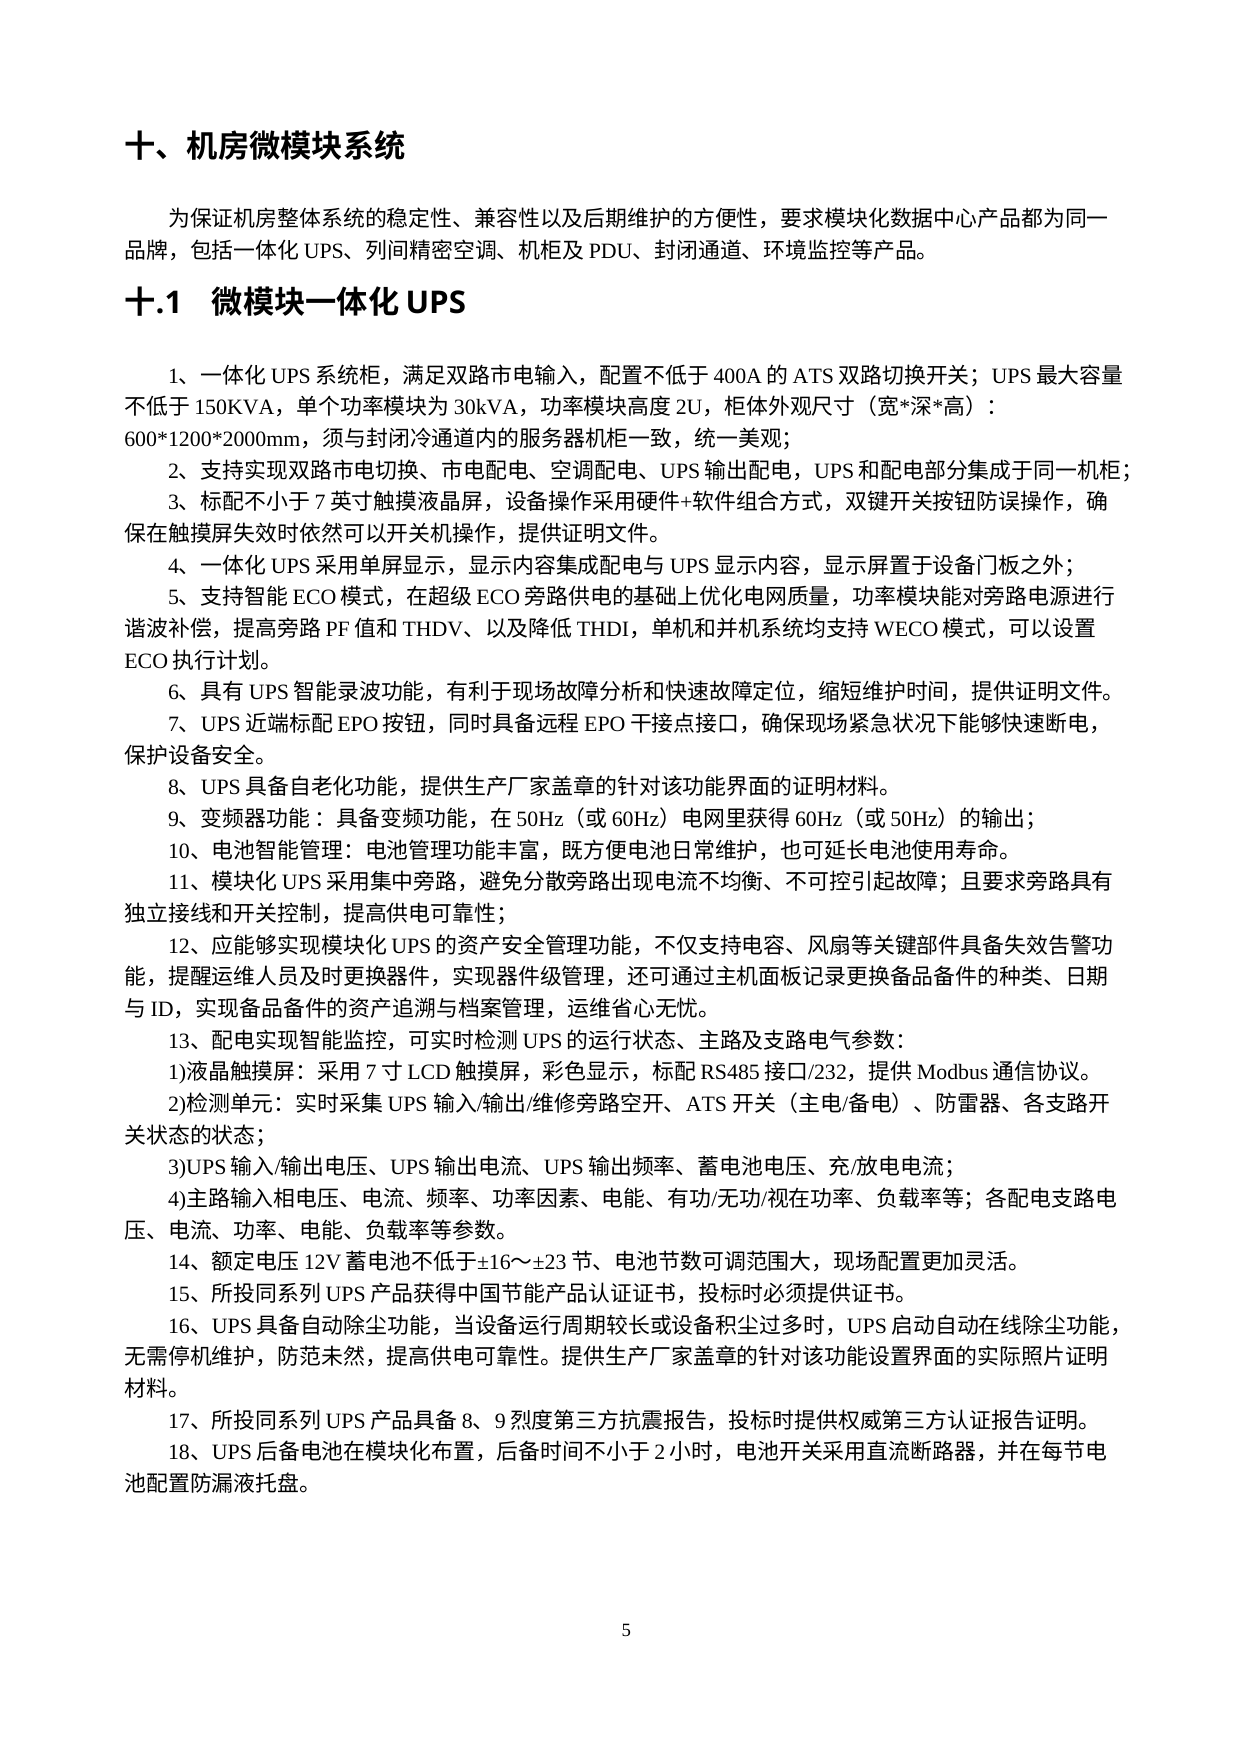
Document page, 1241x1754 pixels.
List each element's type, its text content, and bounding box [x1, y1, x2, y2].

text 1、一体化UPS系统柜，满足双路市电输入，配置不低于400A的ATS双路切换开关；UPS最大容量不低于150KVA，单个功率模块为30kVA，功率模块高度2U，柜体外观尺寸（宽*深*高）：600*1200*2000mm，须与封闭冷通道内的服务器机柜一致，统一美观； [124, 358, 1128, 453]
text 9、变频器功能 ：具备变频功能，在50Hz（或60Hz）电网里获得60Hz（或50Hz）的输出； [124, 801, 1128, 833]
text 5、支持智能ECO模式，在超级ECO旁路供电的基础上优化电网质量，功率模块能对旁路电源进行谐波补偿，提高旁路PF值和THDV、以及降低THDI，单机和并机系统均支持WECO模式，可以设置ECO执行计划。 [124, 579, 1128, 674]
subtitle 微模块一体化UPS [124, 277, 1128, 322]
text 13、配电实现智能监控，可实时检测UPS的运行状态、主路及支路电气参数： [124, 1023, 1128, 1054]
text 4、一体化UPS采用单屏显示，显示内容集成配电与UPS显示内容，显示屏置于设备门板之外； [124, 548, 1128, 579]
text 1)液晶触摸屏：采用7寸LCD触摸屏，彩色显示，标配RS485接口/232，提供Modbus通信协议。 [124, 1054, 1128, 1086]
subtitle 机房微模块系统 [124, 121, 1128, 166]
text 为保证机房整体系统的稳定性、兼容性以及后期维护的方便性，要求模块化数据中心产品都为同一品牌，包括一体化UPS、列间精密空调、机柜及PDU、封闭通道、环境监控等产品。 [124, 201, 1128, 264]
text 3)UPS输入/输出电压、UPS输出电流、UPS输出频率、蓄电池电压、充/放电电流； [124, 1149, 1128, 1181]
text 8、UPS具备自老化功能，提供生产厂家盖章的针对该功能界面的证明材料。 [124, 769, 1128, 801]
text 10、电池智能管理：电池管理功能丰富，既方便电池日常维护，也可延长电池使用寿命。 [124, 833, 1128, 864]
text 18、UPS后备电池在模块化布置，后备时间不小于2小时，电池开关采用直流断路器，并在每节电池配置防漏液托盘。 [124, 1434, 1128, 1498]
text 7、UPS近端标配EPO按钮，同时具备远程EPO干接点接口，确保现场紧急状况下能够快速断电，保护设备安全。 [124, 706, 1128, 769]
text 15、所投同系列UPS产品获得中国节能产品认证证书，投标时必须提供证书。 [124, 1276, 1128, 1308]
text 11、模块化UPS采用集中旁路，避免分散旁路出现电流不均衡、不可控引起故障；且要求旁路具有独立接线和开关控制，提高供电可靠性； [124, 864, 1128, 928]
text 17、所投同系列UPS产品具备8、9烈度第三方抗震报告，投标时提供权威第三方认证报告证明。 [124, 1403, 1128, 1434]
text 2)检测单元：实时采集UPS 输入/输出/维修旁路空开、ATS 开关（主电/备电）、防雷器、各支路开关状态的状态； [124, 1086, 1128, 1149]
text 14、额定电压12V蓄电池不低于±16～±23节、电池节数可调范围大，现场配置更加灵活。 [124, 1244, 1128, 1276]
text 16、UPS具备自动除尘功能，当设备运行周期较长或设备积尘过多时，UPS启动自动在线除尘功能，无需停机维护，防范未然，提高供电可靠性。提供生产厂家盖章的针对该功能设置界面的实际照片证明材料。 [124, 1308, 1128, 1403]
text 4)主路输入相电压、电流、频率、功率因素、电能、有功/无功/视在功率、负载率等；各配电支路电压、电流、功率、电能、负载率等参数。 [124, 1181, 1128, 1244]
text 12、应能够实现模块化UPS的资产安全管理功能，不仅支持电容、风扇等关键部件具备失效告警功能，提醒运维人员及时更换器件，实现器件级管理，还可通过主机面板记录更换备品备件的种类、日期与ID，实现备品备件的资产追溯与档案管理，运维省心无忧。 [124, 928, 1128, 1023]
text 6、具有UPS智能录波功能，有利于现场故障分析和快速故障定位，缩短维护时间，提供证明文件。 [124, 674, 1128, 706]
text 2、支持实现双路市电切换、市电配电、空调配电、UPS输出配电，UPS和配电部分集成于同一机柜； [124, 453, 1128, 484]
text 3、标配不小于7英寸触摸液晶屏，设备操作采用硬件+软件组合方式，双键开关按钮防误操作，确保在触摸屏失效时依然可以开关机操作，提供证明文件。 [124, 484, 1128, 548]
